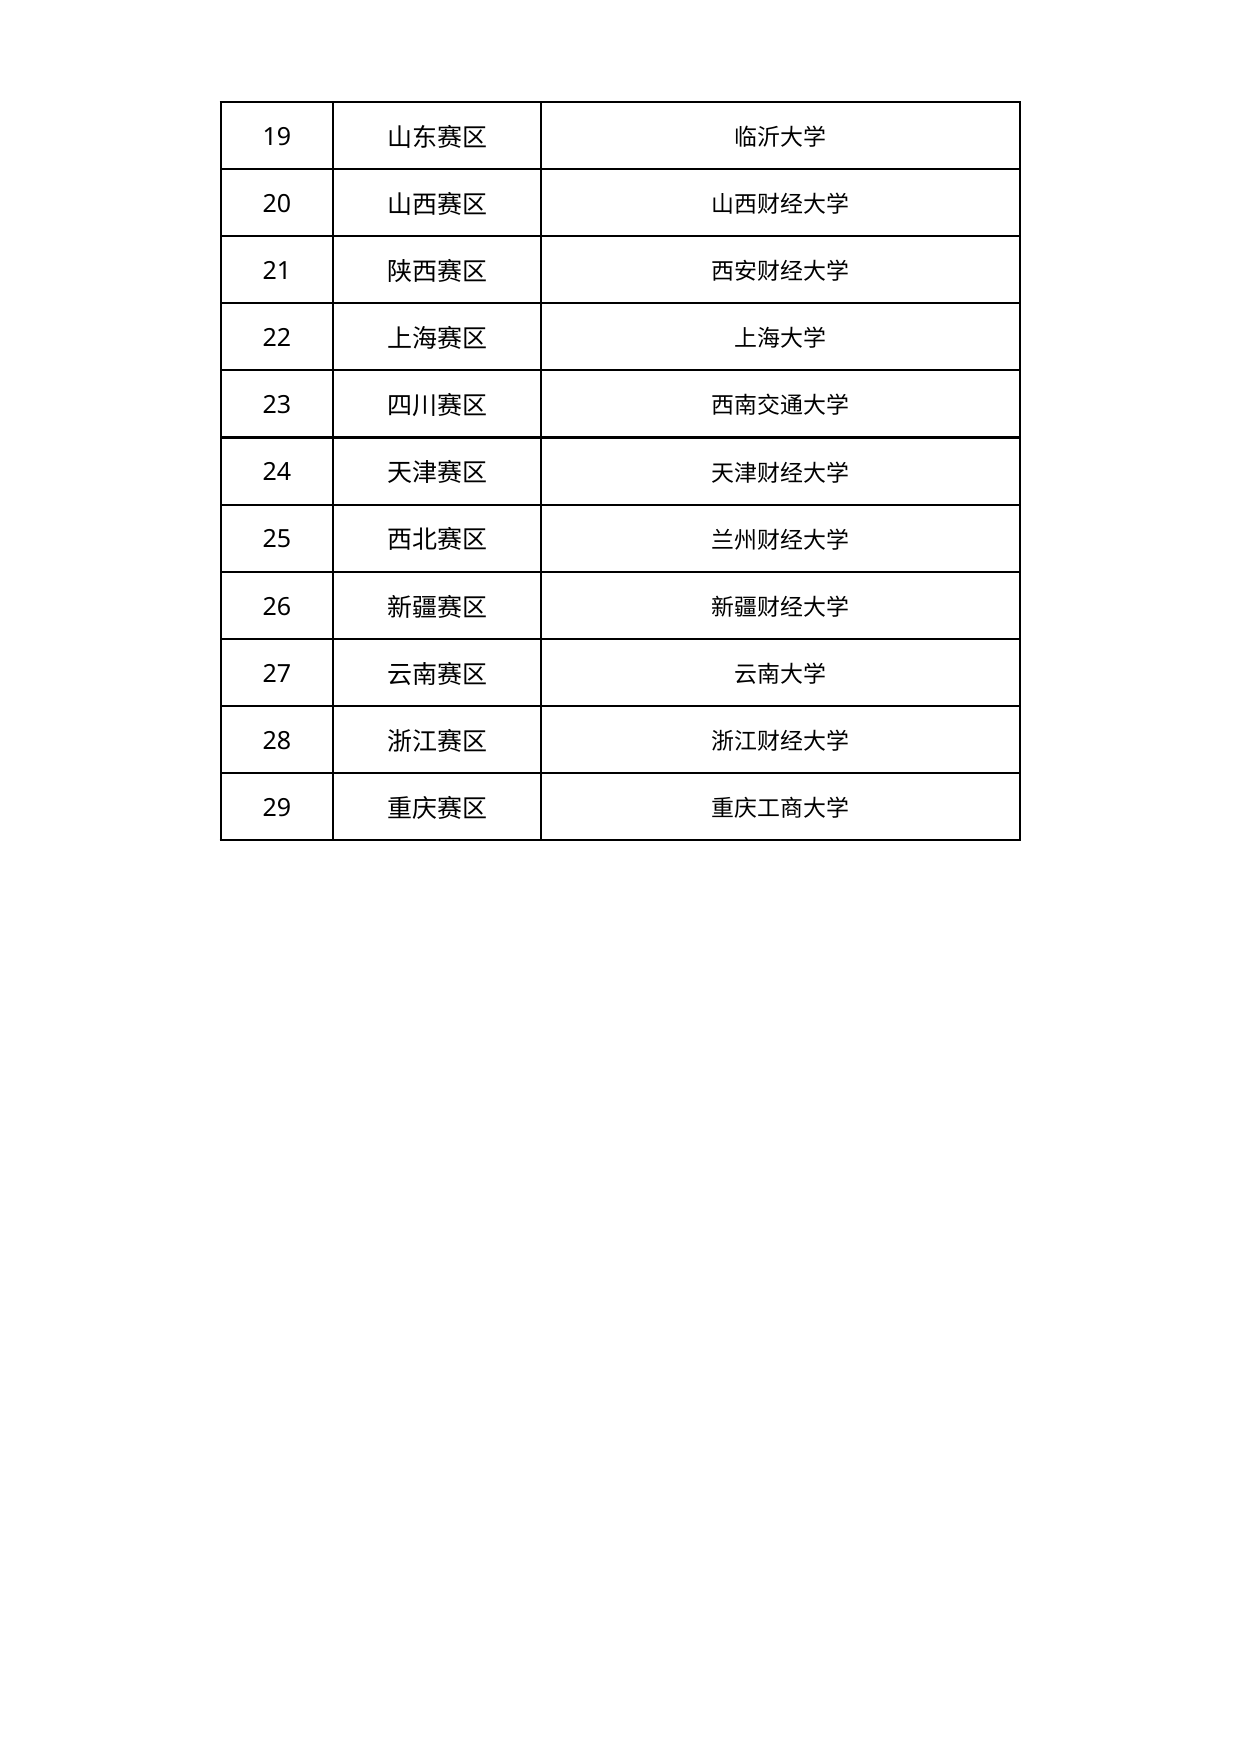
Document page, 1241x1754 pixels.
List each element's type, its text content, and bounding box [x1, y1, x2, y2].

table_cell 新疆财经大学 [542, 573, 1019, 638]
table_cell 19 [222, 103, 332, 168]
table_cell 西北赛区 [334, 506, 540, 571]
table_cell 浙江财经大学 [542, 707, 1019, 772]
table_cell 21 [222, 237, 332, 302]
table_cell 重庆赛区 [334, 774, 540, 839]
table_cell 西安财经大学 [542, 237, 1019, 302]
table_cell 山西财经大学 [542, 170, 1019, 235]
table_cell 山东赛区 [334, 103, 540, 168]
table_cell 26 [222, 573, 332, 638]
table_cell 23 [222, 371, 332, 436]
table_cell 天津财经大学 [542, 439, 1019, 503]
table_cell 20 [222, 170, 332, 235]
table_cell 新疆赛区 [334, 573, 540, 638]
table_cell 28 [222, 707, 332, 772]
table_cell 重庆工商大学 [542, 774, 1019, 839]
table_cell 上海赛区 [334, 304, 540, 369]
table_cell 陕西赛区 [334, 237, 540, 302]
table_cell 天津赛区 [334, 439, 540, 503]
table_cell 25 [222, 506, 332, 571]
table_cell 29 [222, 774, 332, 839]
table_cell 24 [222, 439, 332, 503]
table_cell 兰州财经大学 [542, 506, 1019, 571]
table_cell 上海大学 [542, 304, 1019, 369]
table_cell 浙江赛区 [334, 707, 540, 772]
table_cell 云南赛区 [334, 640, 540, 705]
table_cell 云南大学 [542, 640, 1019, 705]
table_cell 临沂大学 [542, 103, 1019, 168]
table_cell 山西赛区 [334, 170, 540, 235]
table_cell 西南交通大学 [542, 371, 1019, 436]
table_cell 四川赛区 [334, 371, 540, 436]
table_cell 22 [222, 304, 332, 369]
table_cell 27 [222, 640, 332, 705]
